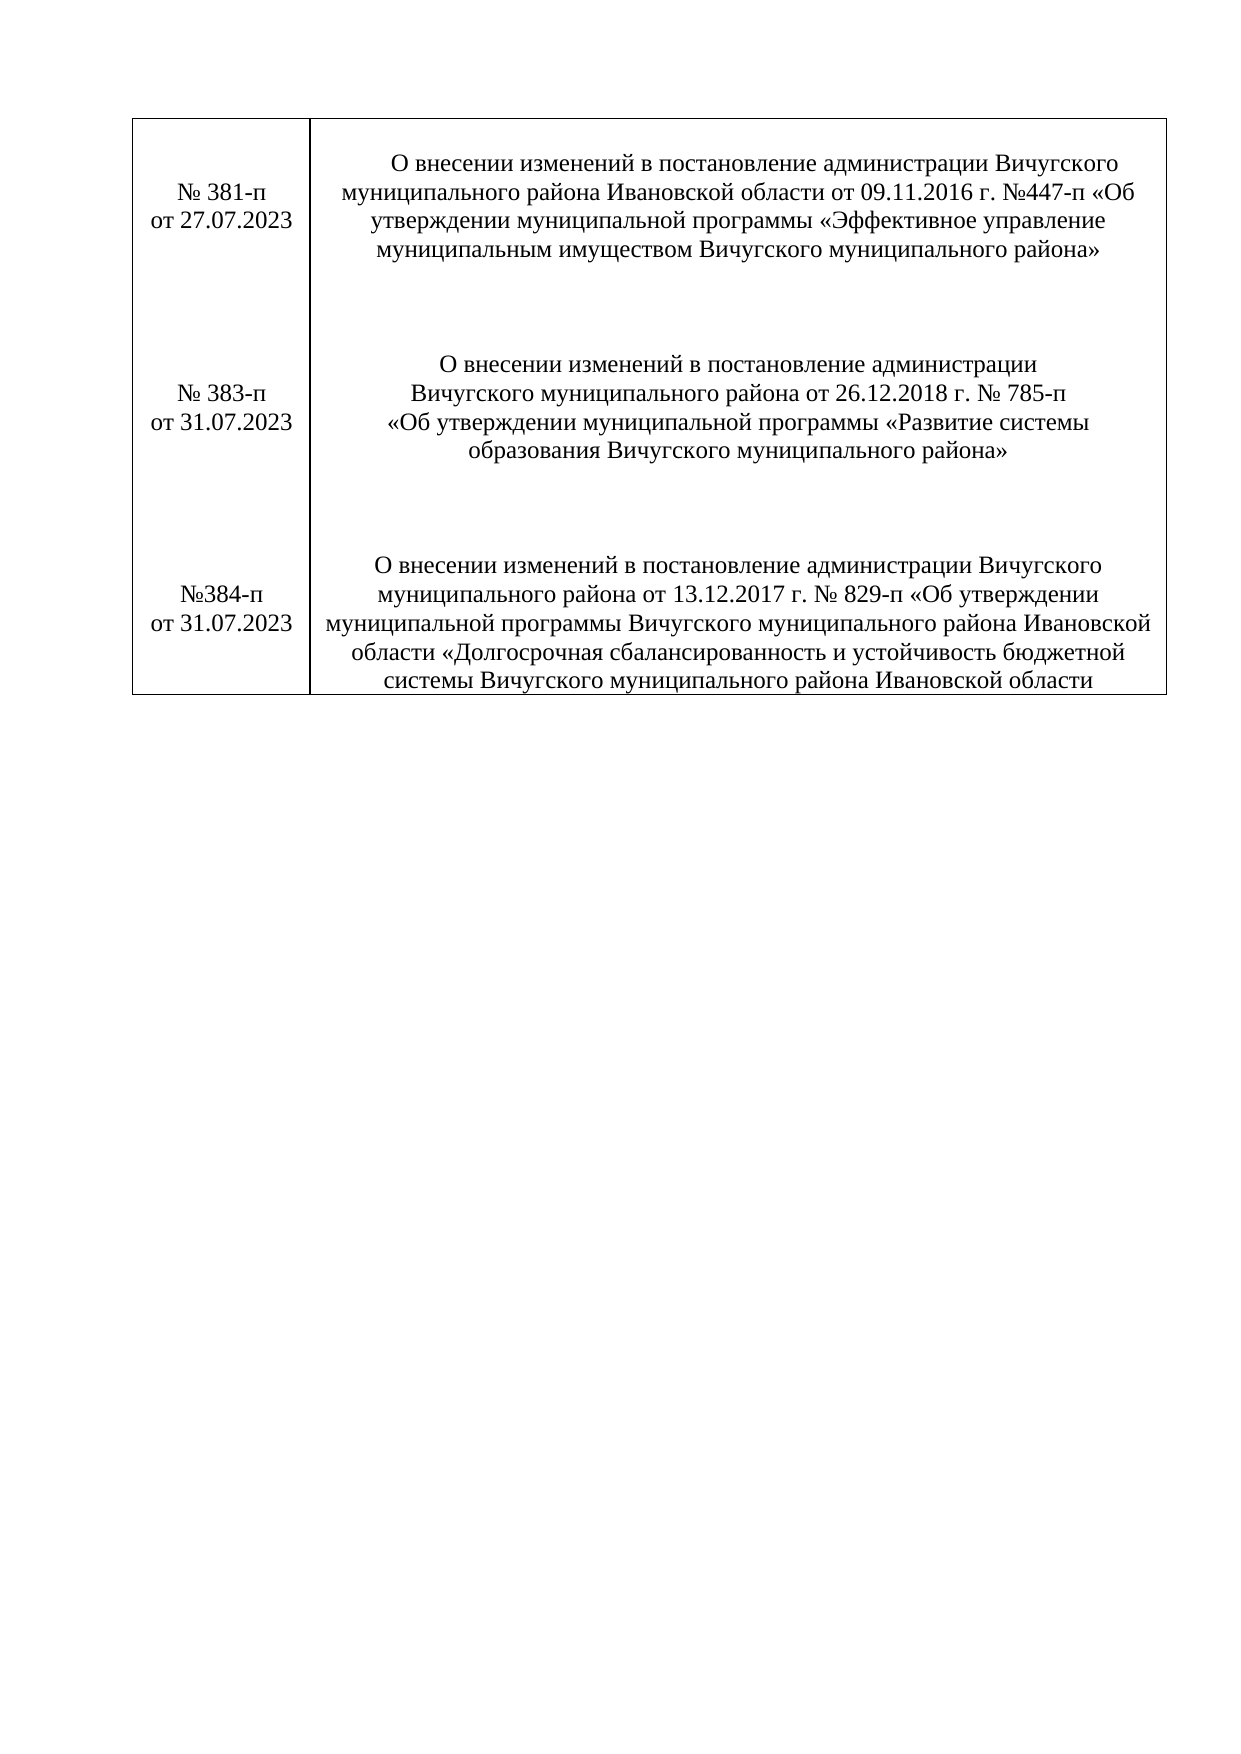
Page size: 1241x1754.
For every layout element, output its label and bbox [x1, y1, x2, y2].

table_header [133, 119, 309, 694]
table_header [311, 119, 1166, 694]
